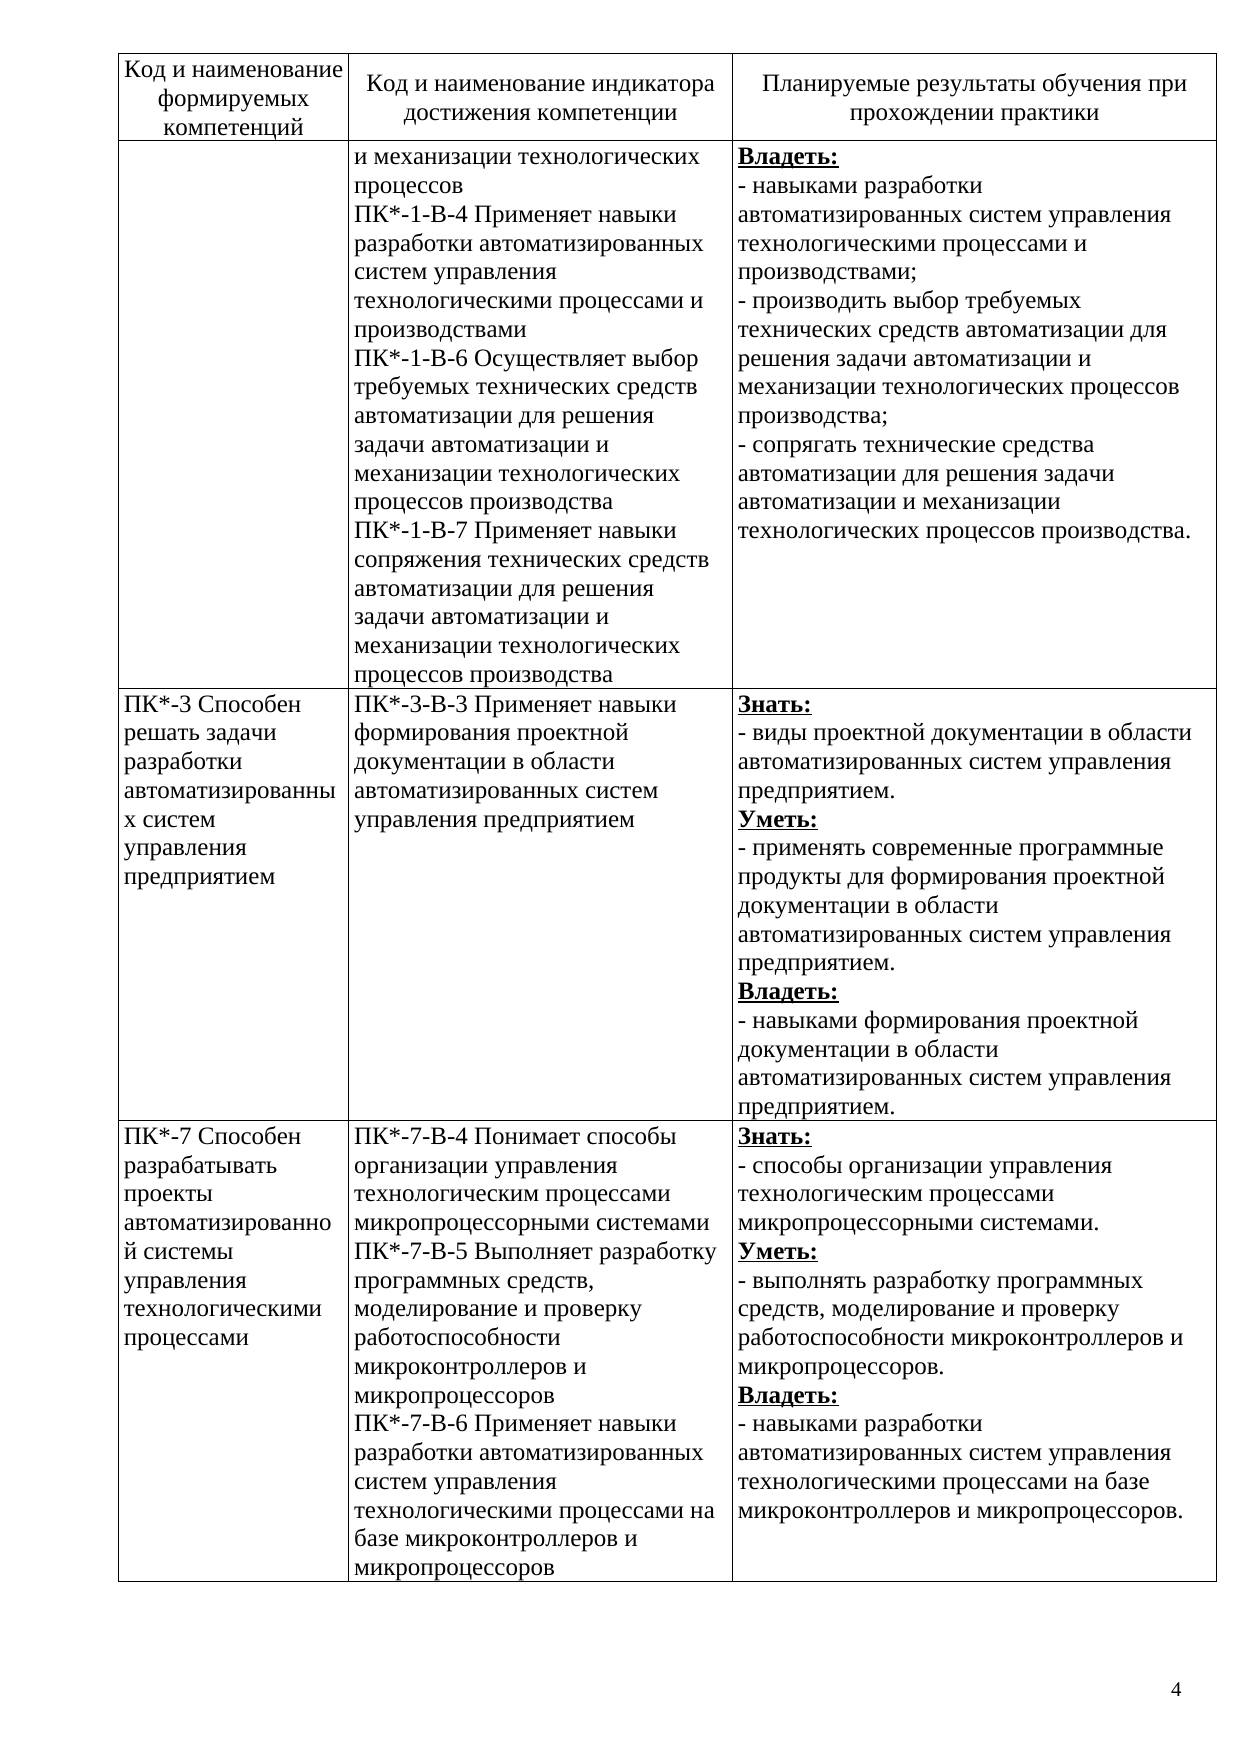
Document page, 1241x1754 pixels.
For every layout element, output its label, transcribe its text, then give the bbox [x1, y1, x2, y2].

table_cell Знать: - способы организации управления технологическим процессами микропроцессорными системами. Уметь: - выполнять разработку программных средств, моделирование и проверку работоспособности микроконтроллеров и микропроцессоров. Владеть: - навыками разработки автоматизированных систем управления технологическими процессами на базе микроконтроллеров и микропроцессоров. [733, 1121, 1216, 1581]
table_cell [119, 141, 348, 688]
table_header Код и наименование индикатора достижения компетенции [349, 54, 732, 140]
table_cell ПК*-7 Способен разрабатывать проекты автоматизированной системы управления технологическими процессами [119, 1121, 348, 1581]
table_header Планируемые результаты обучения при прохождении практики [733, 54, 1216, 140]
table_cell Знать: - виды проектной документации в области автоматизированных систем управления предприятием. Уметь: - применять современные программные продукты для формирования проектной документации в области автоматизированных систем управления предприятием. Владеть: - навыками формирования проектной документации в области автоматизированных систем управления предприятием. [733, 689, 1216, 1120]
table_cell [733, 141, 1216, 688]
table_cell ПК*-3-В-3 Применяет навыки формирования проектной документации в области автоматизированных систем управления предприятием [349, 689, 732, 1120]
table_cell ПК*-3 Способен решать задачи разработки автоматизированных систем управления предприятием [119, 689, 348, 1120]
table_header Код и наименование формируемых компетенций [119, 54, 348, 140]
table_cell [349, 141, 732, 688]
table_cell ПК*-7-В-4 Понимает способы организации управления технологическим процессами микропроцессорными системами ПК*-7-В-5 Выполняет разработку программных средств, моделирование и проверку работоспособности микроконтроллеров и микропроцессоров ПК*-7-В-6 Применяет навыки разработки автоматизированных систем управления технологическими процессами на базе микроконтроллеров и микропроцессоров [349, 1121, 732, 1581]
